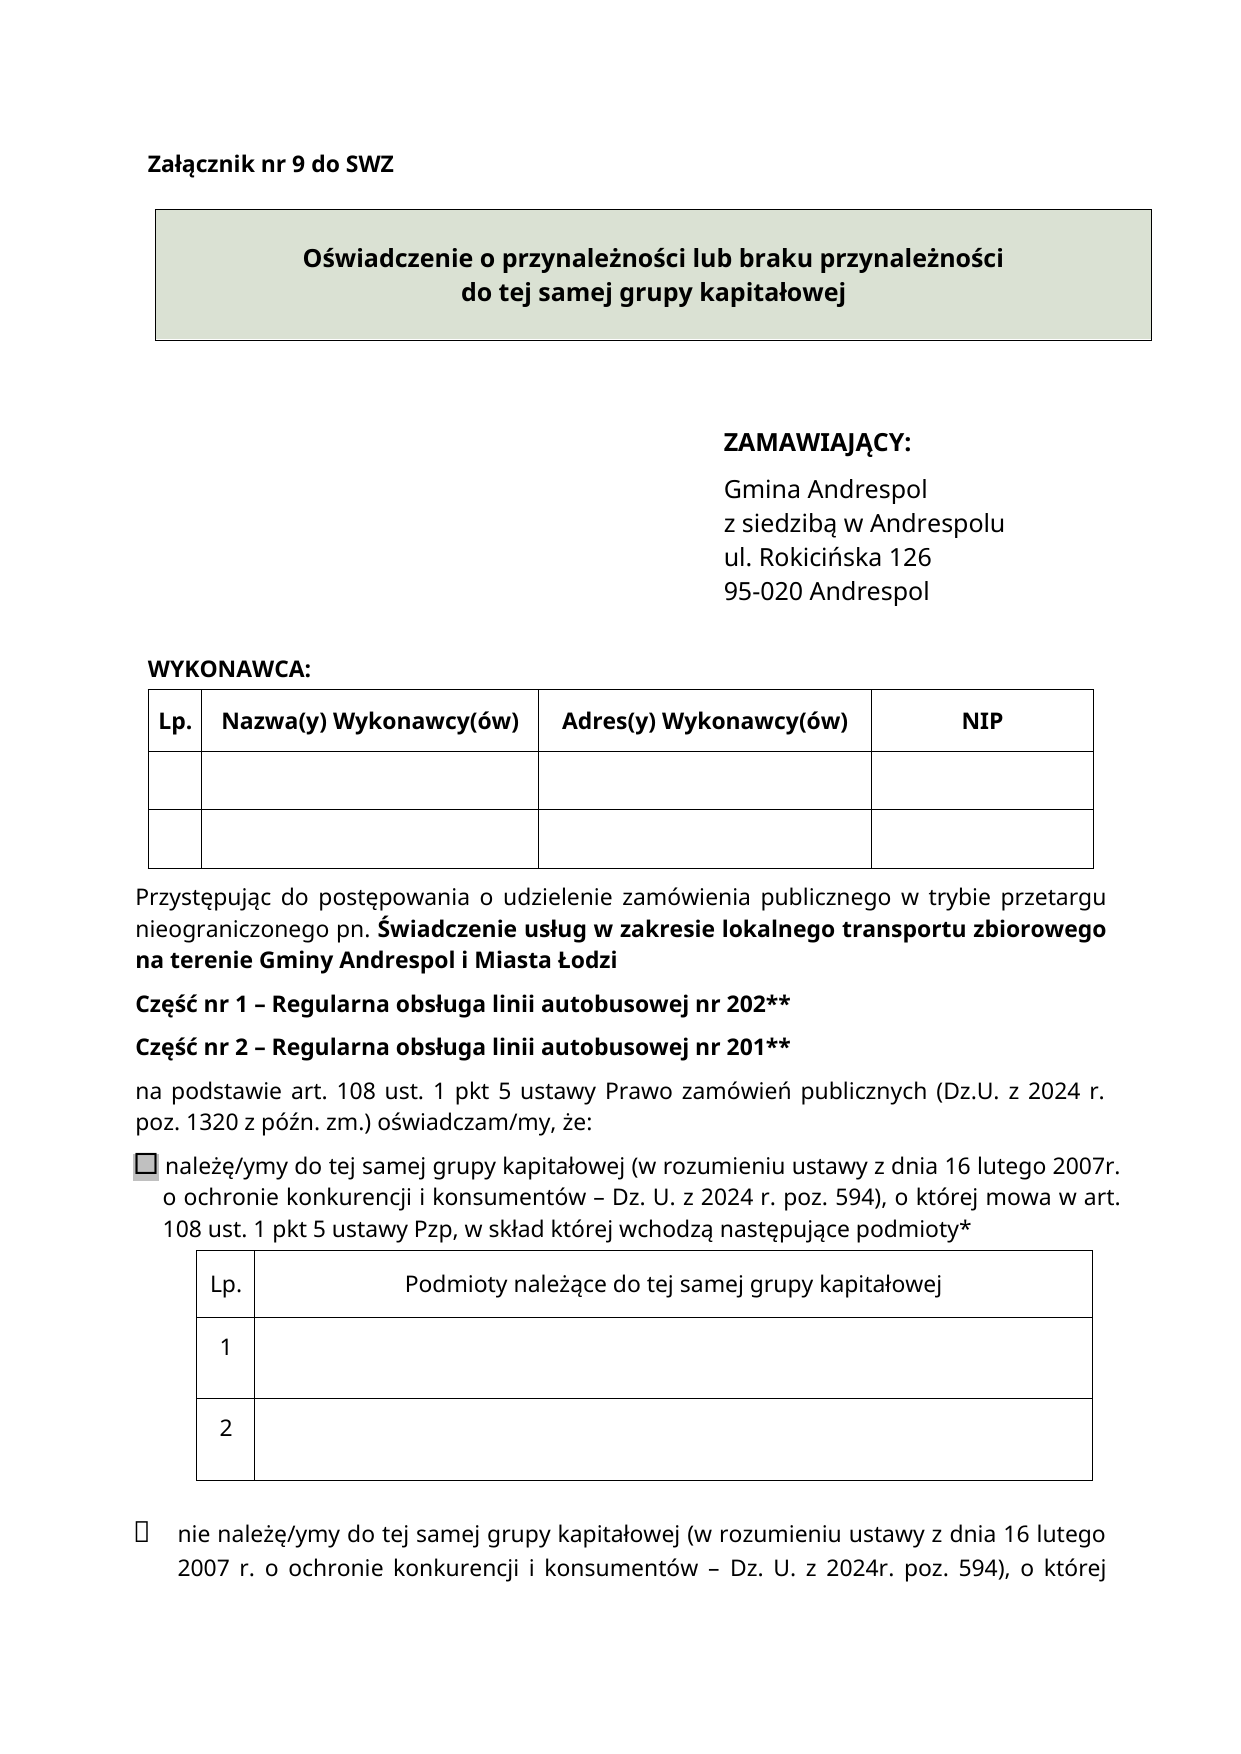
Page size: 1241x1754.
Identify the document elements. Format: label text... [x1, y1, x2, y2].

text na podstawie art. 108 ust. 1 pkt 5 ustawy Prawo zamówień publicznych (Dz.U. z 2024 r. poz. 1320 z późn. zm.) oświadczam/my, że: [135, 1075, 1107, 1137]
text ZAMAWIAJĄCY: [148, 425, 1088, 459]
table_header Adres(y) Wykonawcy(ów) [539, 690, 871, 751]
table_cell [872, 810, 1093, 868]
text 95-020 Andrespol [148, 573, 1093, 607]
table_cell [255, 1318, 1092, 1398]
table_cell [539, 752, 871, 809]
table_cell [202, 752, 538, 809]
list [133, 1512, 1107, 1583]
text Część nr 2 – Regularna obsługa linii autobusowej nr 201** [135, 1031, 1107, 1062]
table_cell 2 [197, 1399, 254, 1479]
table_header Lp. [197, 1251, 254, 1317]
table_cell [255, 1399, 1092, 1479]
text Załącznik nr 9 do SWZ [148, 148, 1093, 179]
text WYKONAWCA: [148, 653, 1093, 684]
table_cell [149, 810, 201, 868]
text z siedzibą w Andrespolu [148, 505, 1093, 539]
text Gmina Andrespol [148, 471, 1093, 505]
table_cell [202, 810, 538, 868]
table_cell [872, 752, 1093, 809]
table_cell [149, 752, 201, 809]
text ul. Rokicińska 126 [148, 539, 1093, 573]
text należę/ymy do tej samej grupy kapitałowej (w rozumieniu ustawy z dnia 16 lutego 2007r. o ochronie konkurencji i konsumentów – Dz. U. z 2024 r. poz. 594), o której mowa w art. 108 ust. 1 pkt 5 ustawy Pzp, w skład której wchodzą następujące podmioty* [133, 1150, 1122, 1244]
text Część nr 1 – Regularna obsługa linii autobusowej nr 202** [135, 987, 1107, 1019]
table_cell 1 [197, 1318, 254, 1398]
table_header Lp. [149, 690, 201, 751]
table_cell [539, 810, 871, 868]
table_header NIP [872, 690, 1093, 751]
text Przystępując do postępowania o udzielenie zamówienia publicznego w trybie przetargu nieograniczonego pn. Świadczenie usług w zakresie lokalnego transportu zbiorowego na terenie Gminy Andrespol i Miasta Łodzi [135, 881, 1107, 975]
table_header Nazwa(y) Wykonawcy(ów) [202, 690, 538, 751]
table_header Oświadczenie o przynależności lub braku przynależności do tej samej grupy kapitałowej [156, 210, 1151, 339]
table_header Podmioty należące do tej samej grupy kapitałowej [255, 1251, 1092, 1317]
